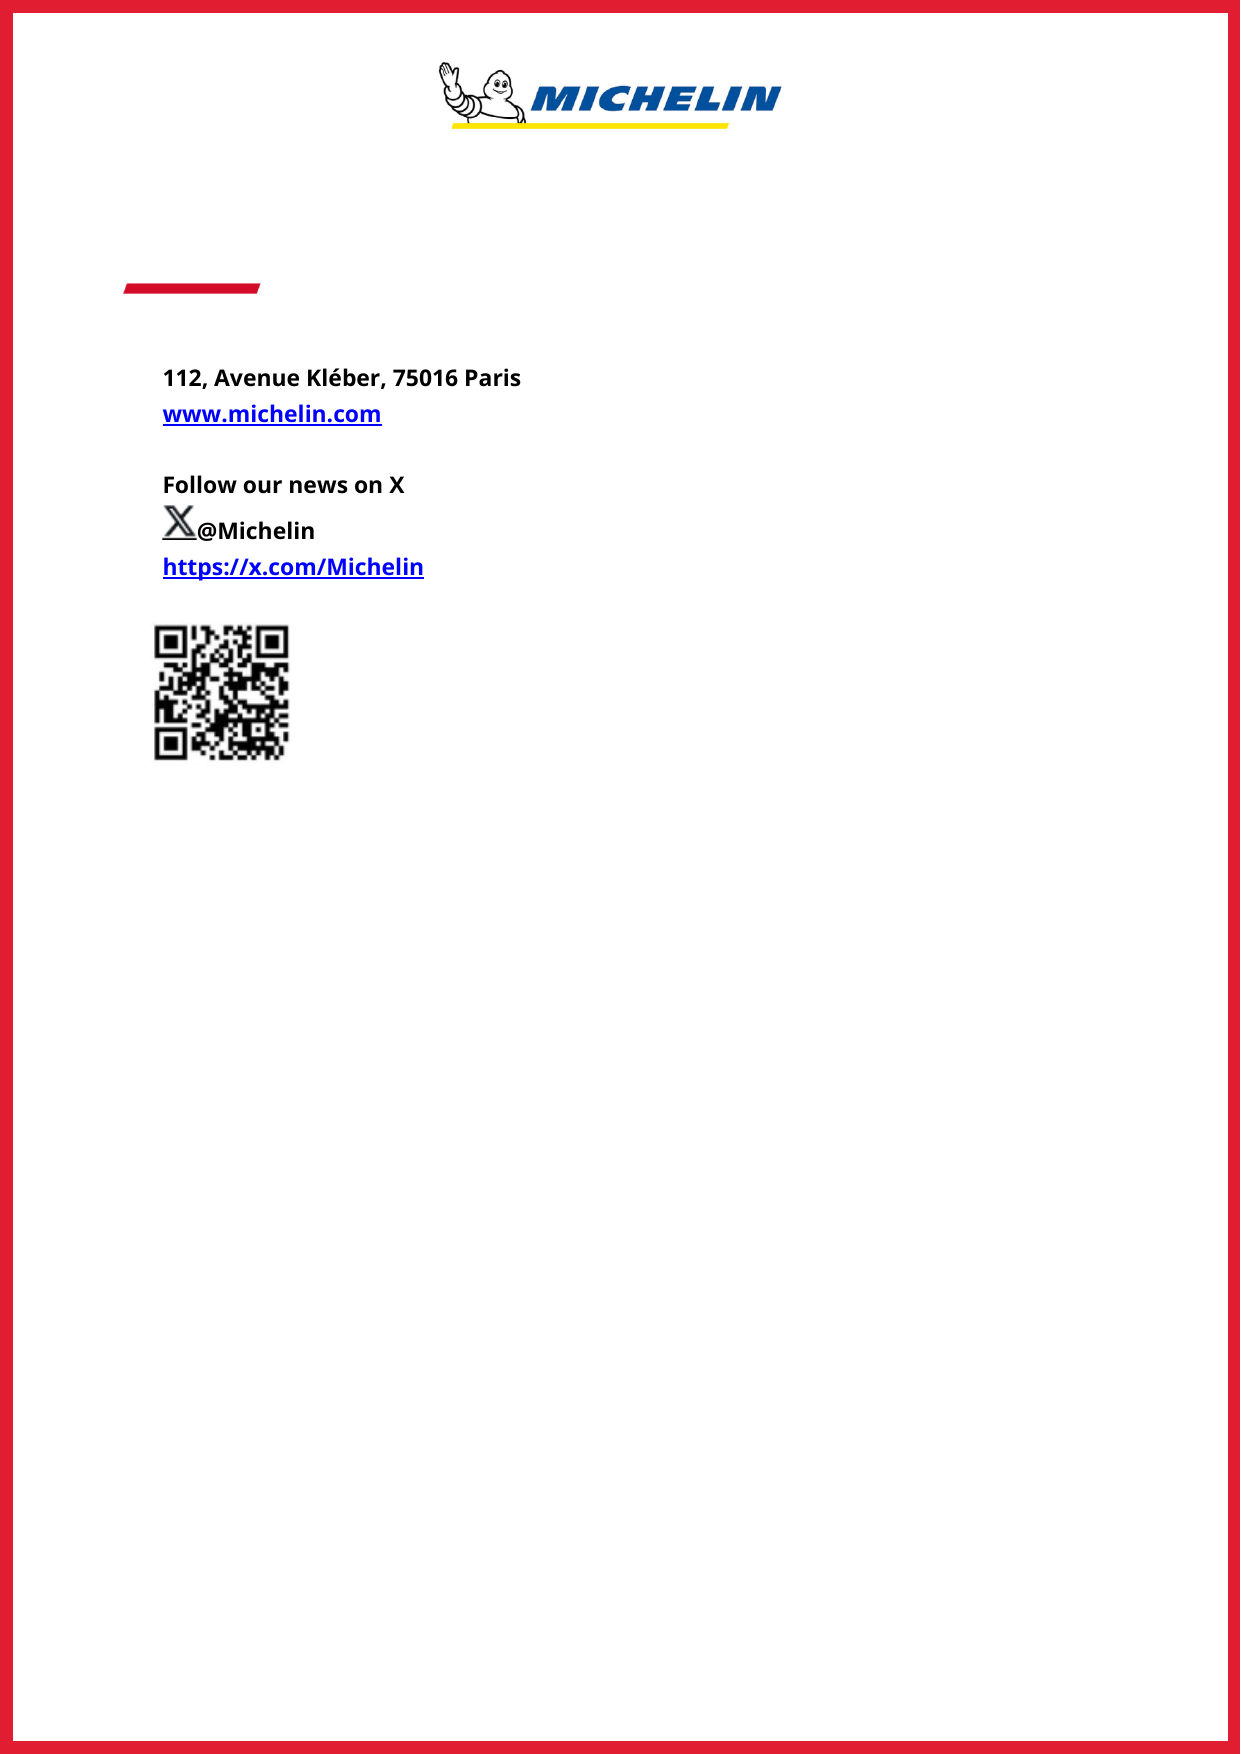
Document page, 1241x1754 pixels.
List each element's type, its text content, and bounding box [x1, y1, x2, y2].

table_header 112, Avenue Kléber, 75016 Paris www.michelin.com Follow our news on X [150, 362, 1090, 505]
picture [13, 21, 1222, 328]
picture [150, 622, 293, 765]
table_cell @Michelin https://x.com/Michelin [150, 505, 1090, 586]
picture [162, 505, 197, 540]
